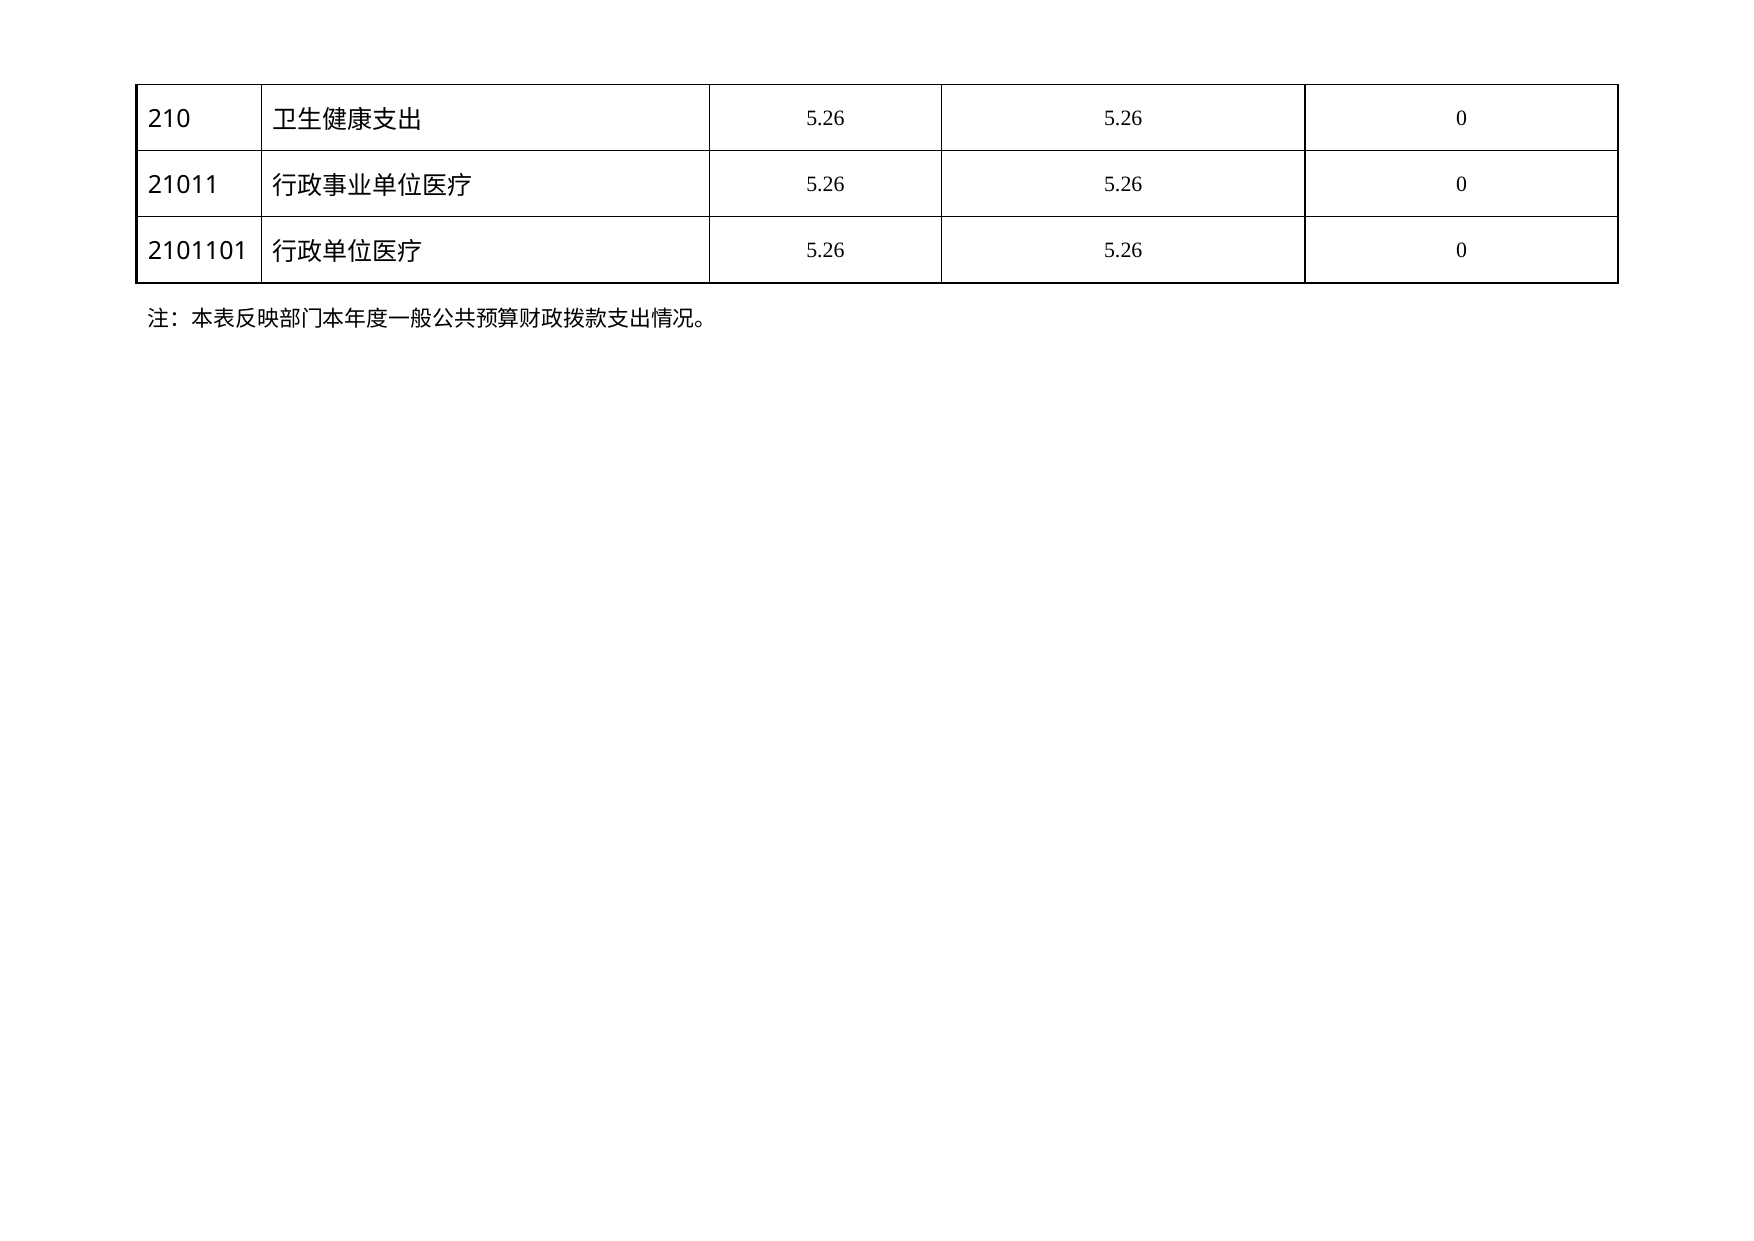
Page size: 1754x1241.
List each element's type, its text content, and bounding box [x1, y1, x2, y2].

table_cell 0 [1306, 217, 1617, 282]
table_cell 5.26 [942, 151, 1304, 216]
table_cell 5.26 [942, 85, 1304, 150]
table_cell 0 [1306, 85, 1617, 150]
table_cell 卫生健康支出 [262, 85, 709, 150]
table_cell 行政事业单位医疗 [262, 151, 709, 216]
table_cell 210 [138, 85, 261, 150]
table_cell 5.26 [710, 217, 941, 282]
table_cell 0 [1306, 151, 1617, 216]
table_cell 注：本表反映部门本年度一般公共预算财政拨款支出情况。 [136, 284, 1618, 349]
table_cell 5.26 [942, 217, 1304, 282]
table_cell 行政单位医疗 [262, 217, 709, 282]
table_cell 2101101 [138, 217, 261, 282]
table_cell 21011 [138, 151, 261, 216]
table_cell 5.26 [710, 151, 941, 216]
table_cell 5.26 [710, 85, 941, 150]
